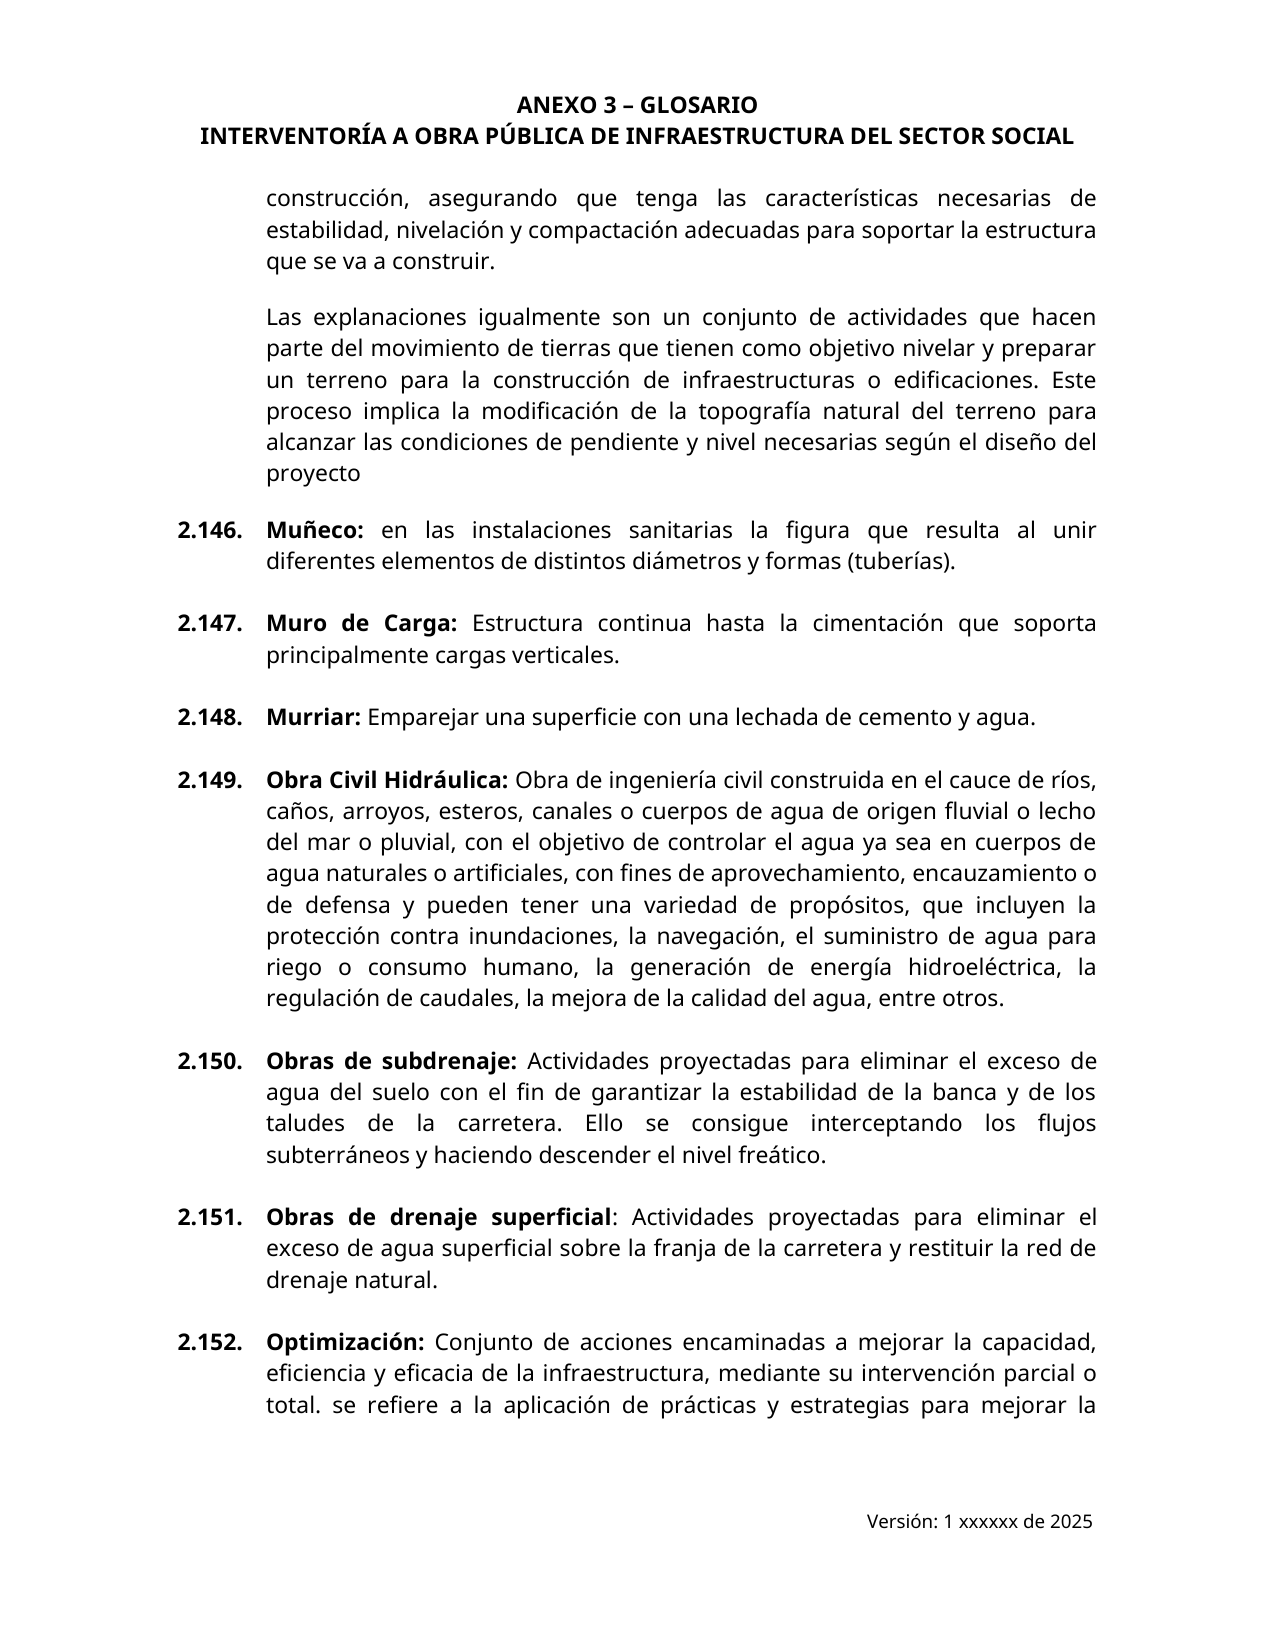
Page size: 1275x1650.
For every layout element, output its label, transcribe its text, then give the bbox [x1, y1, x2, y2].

list Obras de subdrenaje: Actividades proyectadas para eliminar el exceso de agua del suelo con el fin de garantizar la estabilidad de la banca y de los taludes de la carretera. Ello se consigue interceptando los flujos subterráneos y haciendo descender el nivel freático. [177, 1045, 1098, 1170]
text Las explanaciones igualmente son un conjunto de actividades que hacen parte del movimiento de tierras que tienen como objetivo nivelar y preparar un terreno para la construcción de infraestructuras o edificaciones. Este proceso implica la modificación de la topografía natural del terreno para alcanzar las condiciones de pendiente y nivel necesarias según el diseño del proyecto [266, 301, 1098, 489]
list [177, 1326, 1098, 1420]
list Muro de Carga: Estructura continua hasta la cimentación que soporta principalmente cargas verticales. [177, 607, 1098, 670]
list Obra Civil Hidráulica: Obra de ingeniería civil construida en el cauce de ríos, caños, arroyos, esteros, canales o cuerpos de agua de origen fluvial o lecho del mar o pluvial, con el objetivo de controlar el agua ya sea en cuerpos de agua naturales o artificiales, con fines de aprovechamiento, encauzamiento o de defensa y pueden tener una variedad de propósitos, que incluyen la protección contra inundaciones, la navegación, el suministro de agua para riego o consumo humano, la generación de energía hidroeléctrica, la regulación de caudales, la mejora de la calidad del agua, entre otros. [177, 764, 1098, 1014]
list Muñeco: en las instalaciones sanitarias la figura que resulta al unir diferentes elementos de distintos diámetros y formas (tuberías). [177, 514, 1098, 576]
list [177, 182, 1098, 276]
list Obras de drenaje superficial: Actividades proyectadas para eliminar el exceso de agua superficial sobre la franja de la carretera y restituir la red de drenaje natural. [177, 1201, 1098, 1295]
list Murriar: Emparejar una superficie con una lechada de cemento y agua. [177, 701, 1098, 732]
